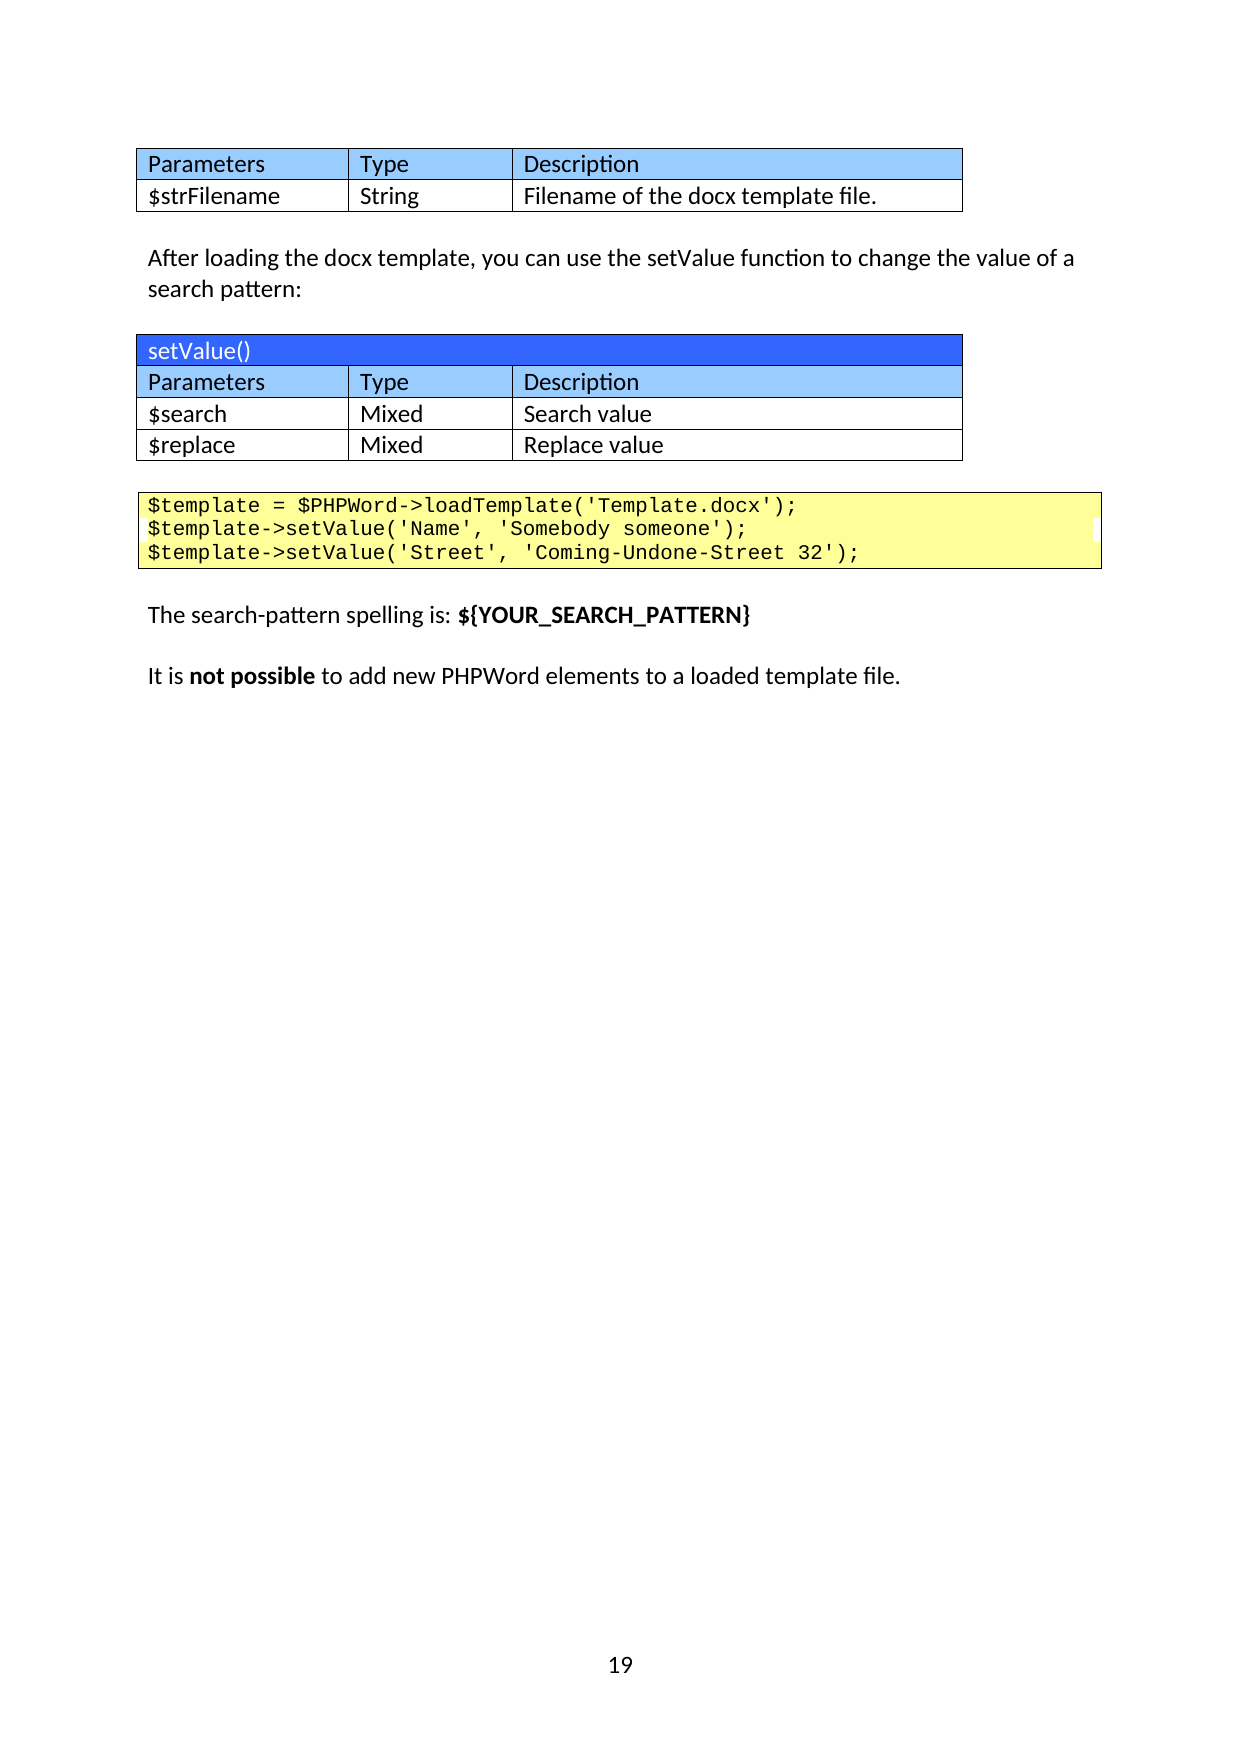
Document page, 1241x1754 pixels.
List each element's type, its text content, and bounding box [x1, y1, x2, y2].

table_cell Parameters [137, 149, 348, 179]
text It is not possible to add new PHPWord elements to a loaded template file. [148, 660, 1093, 691]
table_cell Type [349, 149, 512, 179]
table_cell String [349, 180, 512, 211]
text $template = $PHPWord->loadTemplate('Template.docx'); [139, 493, 1101, 518]
text $template->setValue('Street', 'Coming-Undone-Street 32'); [139, 539, 1101, 568]
table_cell Mixed [349, 430, 512, 460]
table_cell $search [137, 398, 348, 428]
table_cell Replace value [513, 430, 962, 460]
table_cell Parameters [137, 366, 348, 397]
table_cell Type [349, 366, 512, 397]
table_cell $strFilename [137, 180, 348, 211]
text After loading the docx template, you can use the setValue function to change the value of a search pattern: [148, 242, 1093, 303]
table_cell Search value [513, 398, 962, 428]
table_cell $replace [137, 430, 348, 460]
table_cell Mixed [349, 398, 512, 428]
text $template->setValue('Name', 'Somebody someone'); [148, 518, 1093, 539]
table_cell Filename of the docx template file. [513, 180, 962, 211]
text The search-pattern spelling is: ${YOUR_SEARCH_PATTERN} [148, 599, 1093, 630]
table_cell Description [513, 149, 962, 179]
table_header setValue() [137, 335, 962, 365]
table_cell Description [513, 366, 962, 397]
